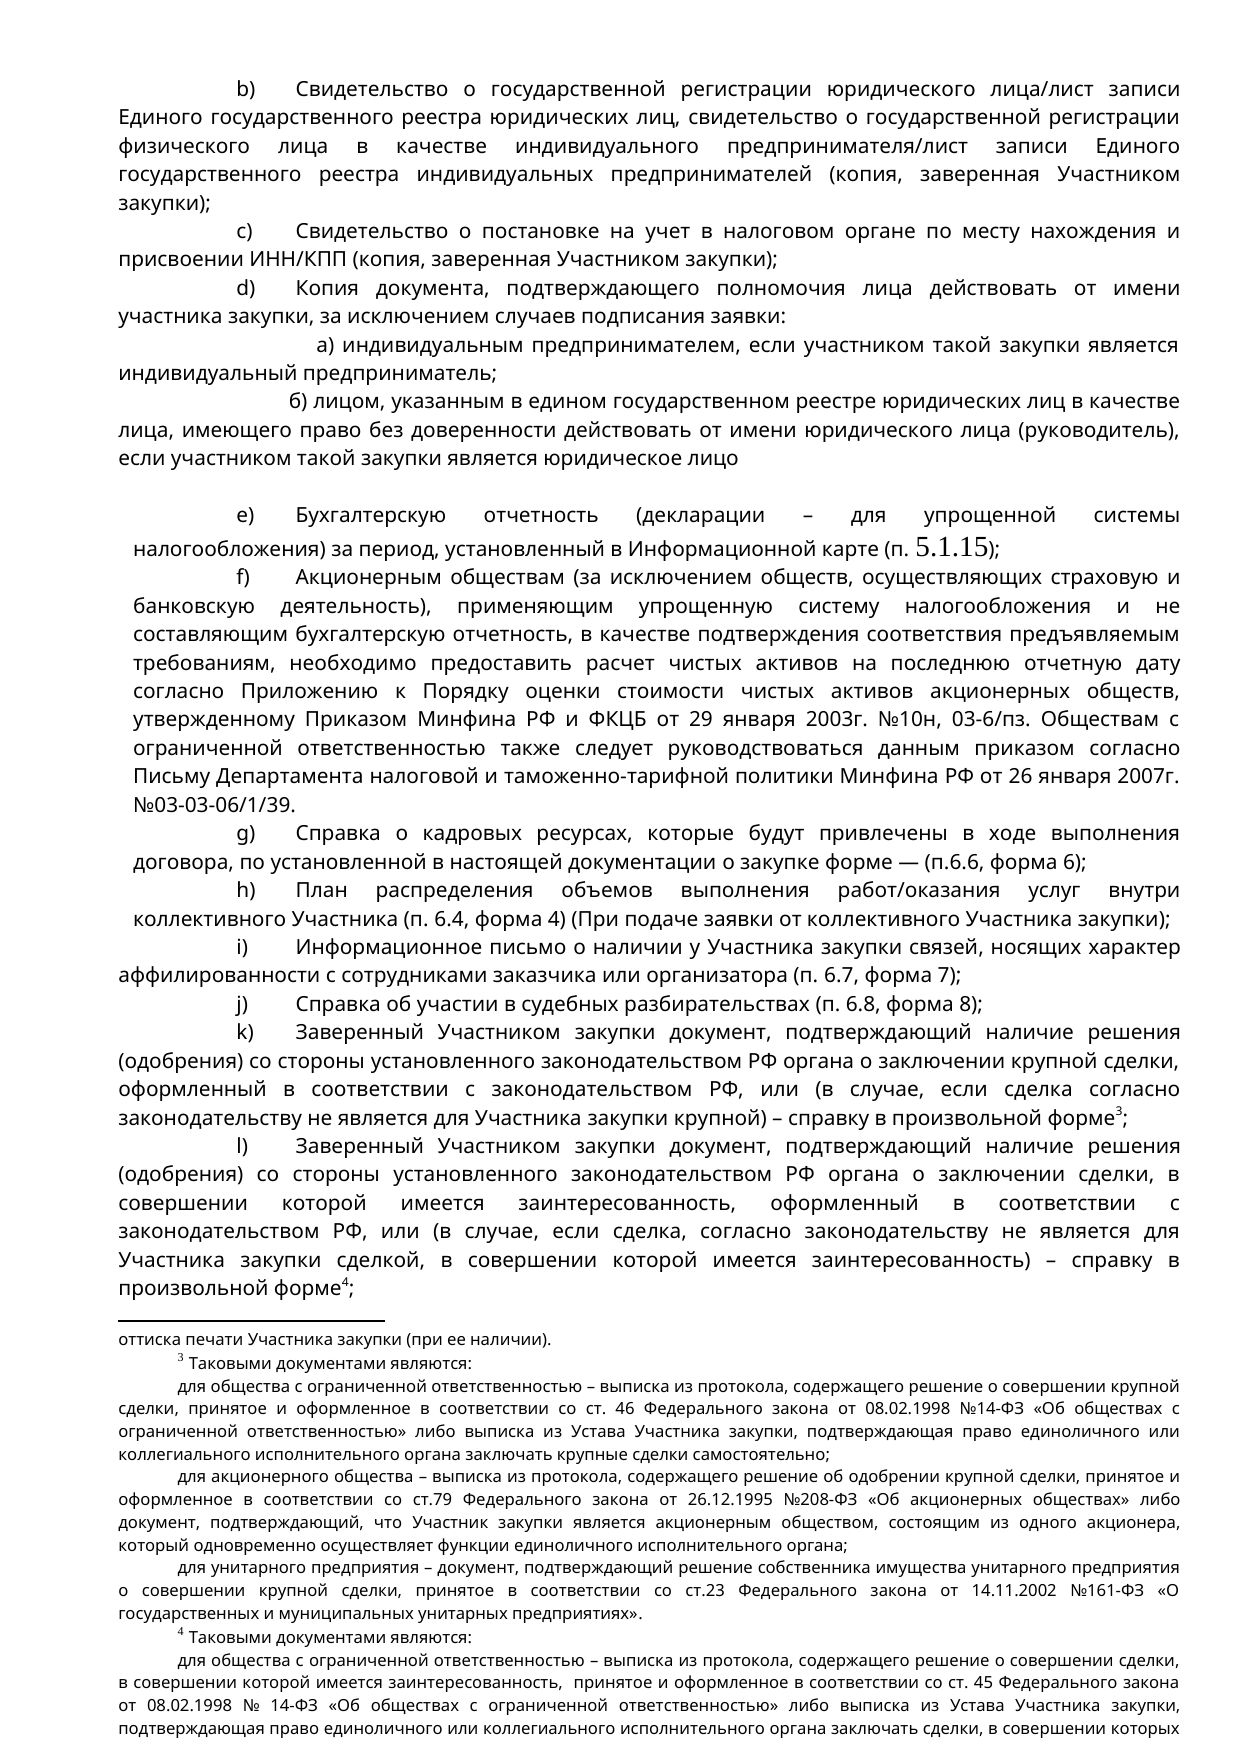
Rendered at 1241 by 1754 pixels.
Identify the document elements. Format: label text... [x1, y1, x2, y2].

list Акционерным обществам (за исключением обществ, осуществляющих страховую и банковскую деятельность), применяющим упрощенную систему налогообложения и не составляющим бухгалтерскую отчетность, в качестве подтверждения соответствия предъявляемым требованиям, необходимо предоставить расчет чистых активов на последнюю отчетную дату согласно Приложению к Порядку оценки стоимости чистых активов акционерных обществ, утвержденному Приказом Минфина РФ и ФКЦБ от 29 января 2003г. №10н, 03-6/пз. Обществам с ограниченной ответственностью также следует руководствоваться данным приказом согласно Письму Департамента налоговой и таможенно-тарифной политики Минфина РФ от 26 января 2007г. №03-03-06/1/39. [133, 562, 1181, 818]
list Заверенный Участником закупки документ, подтверждающий наличие решения (одобрения) со стороны установленного законодательством РФ органа о заключении крупной сделки, оформленный в соответствии с законодательством РФ, или (в случае, если сделка согласно законодательству не является для Участника закупки крупной) – справку в произвольной форме; [118, 1017, 1181, 1131]
list Свидетельство о государственной регистрации юридического лица/лист записи Единого государственного реестра юридических лиц, свидетельство о государственной регистрации физического лица в качестве индивидуального предпринимателя/лист записи Единого государственного реестра индивидуальных предпринимателей (копия, заверенная Участником закупки); [118, 74, 1181, 216]
list Справка об участии в судебных разбирательствах (п. 6.8, форма 8); [118, 989, 1181, 1017]
list Информационное письмо о наличии у Участника закупки связей, носящих характер аффилированности с сотрудниками заказчика или организатора (п. 6.7, форма 7); [118, 932, 1181, 989]
list Бухгалтерскую отчетность (декларации – для упрощенной системы налогообложения) за период, установленный в Информационной карте (п. 5.1.16); [133, 500, 1181, 562]
text б) лицом, указанным в едином государственном реестре юридических лиц в качестве лица, имеющего право без доверенности действовать от имени юридического лица (руководитель), если участником такой закупки является юридическое лицо [118, 387, 1181, 472]
text а) индивидуальным предпринимателем, если участником такой закупки является индивидуальный предприниматель; [118, 330, 1181, 387]
list Копия документа, подтверждающего полномочия лица действовать от имени участника закупки, за исключением случаев подписания заявки: [118, 273, 1181, 330]
list Свидетельство о постановке на учет в налоговом органе по месту нахождения и присвоении ИНН/КПП (копия, заверенная Участником закупки); [118, 216, 1181, 273]
list Заверенный Участником закупки документ, подтверждающий наличие решения (одобрения) со стороны установленного законодательством РФ органа о заключении сделки, в совершении которой имеется заинтересованность, оформленный в соответствии с законодательством РФ, или (в случае, если сделка, согласно законодательству не является для Участника закупки сделкой, в совершении которой имеется заинтересованность) – справку в произвольной форме; [118, 1131, 1181, 1302]
list Справка о кадровых ресурсах, которые будут привлечены в ходе выполнения договора, по установленной в настоящей документации о закупке форме — (п.6.6, форма 6); [133, 818, 1181, 875]
list План распределения объемов выполнения работ/оказания услуг внутри коллективного Участника (п. 6.4, форма 4) (При подаче заявки от коллективного Участника закупки); [133, 875, 1181, 932]
